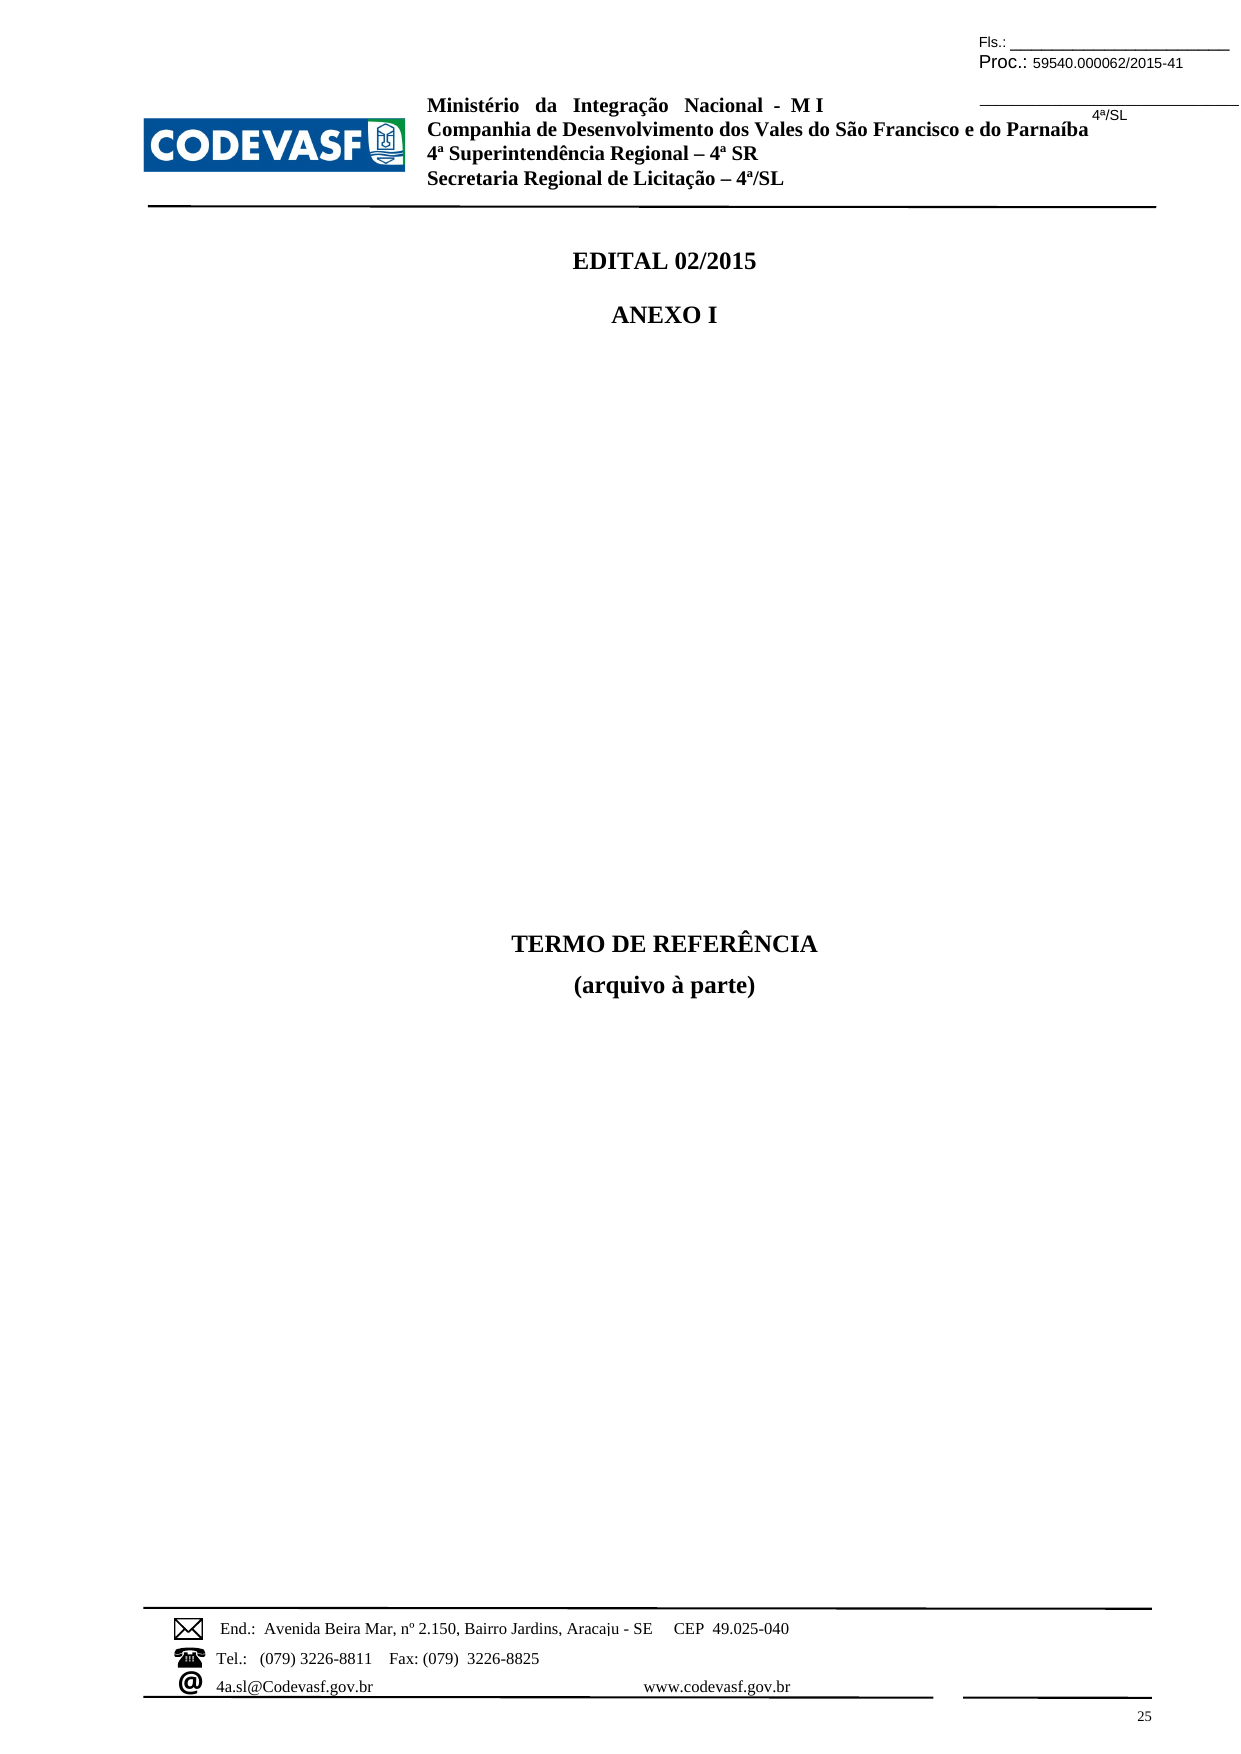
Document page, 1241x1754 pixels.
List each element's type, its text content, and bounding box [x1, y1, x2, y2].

text TERMO DE REFERÊNCIA [177, 929, 1152, 958]
text ANEXO I [177, 300, 1152, 329]
text (arquivo à parte) [177, 970, 1152, 999]
picture [143, 118, 406, 172]
text EDITAL 02/2015 [177, 246, 1152, 275]
